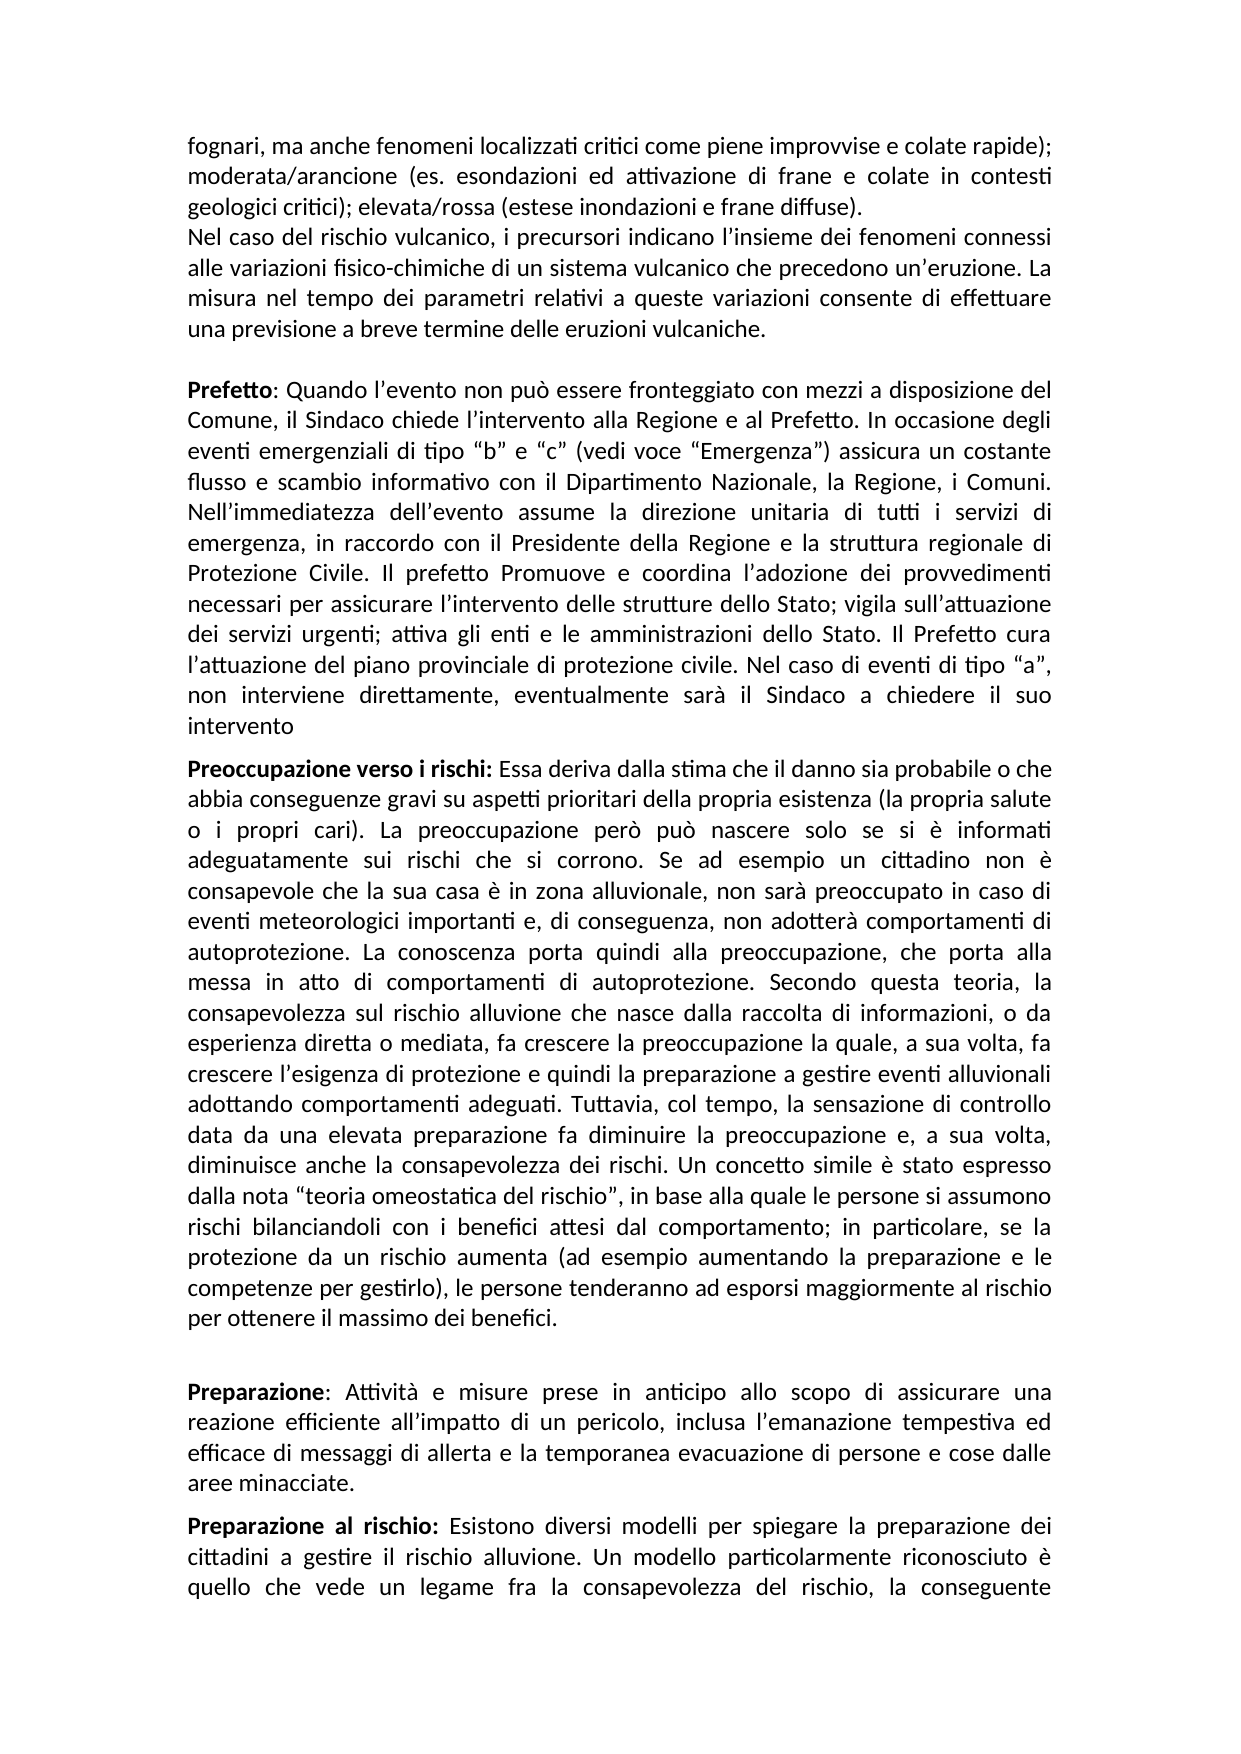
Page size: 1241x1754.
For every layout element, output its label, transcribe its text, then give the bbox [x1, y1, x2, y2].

text Nel caso del rischio vulcanico, i precursori indicano l’insieme dei fenomeni connessi alle variazioni fisico-chimiche di un sistema vulcanico che precedono un’eruzione. La misura nel tempo dei parametri relativi a queste variazioni consente di effettuare una previsione a breve termine delle eruzioni vulcaniche. [187, 221, 1053, 343]
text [187, 1510, 1053, 1602]
text Preoccupazione verso i rischi: Essa deriva dalla stima che il danno sia probabile o che abbia conseguenze gravi su aspetti prioritari della propria esistenza (la propria salute o i propri cari). La preoccupazione però può nascere solo se si è informati adeguatamente sui rischi che si corrono. Se ad esempio un cittadino non è consapevole che la sua casa è in zona alluvionale, non sarà preoccupato in caso di eventi meteorologici importanti e, di conseguenza, non adotterà comportamenti di autoprotezione. La conoscenza porta quindi alla preoccupazione, che porta alla messa in atto di comportamenti di autoprotezione. Secondo questa teoria, la consapevolezza sul rischio alluvione che nasce dalla raccolta di informazioni, o da esperienza diretta o mediata, fa crescere la preoccupazione la quale, a sua volta, fa crescere l’esigenza di protezione e quindi la preparazione a gestire eventi alluvionali adottando comportamenti adeguati. Tuttavia, col tempo, la sensazione di controllo data da una elevata preparazione fa diminuire la preoccupazione e, a sua volta, diminuisce anche la consapevolezza dei rischi. Un concetto simile è stato espresso dalla nota “teoria omeostatica del rischio”, in base alla quale le persone si assumono rischi bilanciandoli con i benefici attesi dal comportamento; in particolare, se la protezione da un rischio aumenta (ad esempio aumentando la preparazione e le competenze per gestirlo), le persone tenderanno ad esporsi maggiormente al rischio per ottenere il massimo dei benefici. [187, 753, 1053, 1333]
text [187, 130, 1053, 221]
text Preparazione: Attività e misure prese in anticipo allo scopo di assicurare una reazione efficiente all’impatto di un pericolo, inclusa l’emanazione tempestiva ed efficace di messaggi di allerta e la temporanea evacuazione di persone e cose dalle aree minacciate. [187, 1376, 1053, 1498]
text Prefetto: Quando l’evento non può essere fronteggiato con mezzi a disposizione del Comune, il Sindaco chiede l’intervento alla Regione e al Prefetto. In occasione degli eventi emergenziali di tipo “b” e “c” (vedi voce “Emergenza”) assicura un costante flusso e scambio informativo con il Dipartimento Nazionale, la Regione, i Comuni. Nell’immediatezza dell’evento assume la direzione unitaria di tutti i servizi di emergenza, in raccordo con il Presidente della Regione e la struttura regionale di Protezione Civile. Il prefetto Promuove e coordina l’adozione dei provvedimenti necessari per assicurare l’intervento delle strutture dello Stato; vigila sull’attuazione dei servizi urgenti; attiva gli enti e le amministrazioni dello Stato. Il Prefetto cura l’attuazione del piano provinciale di protezione civile. Nel caso di eventi di tipo “a”, non interviene direttamente, eventualmente sarà il Sindaco a chiedere il suo intervento [187, 374, 1053, 740]
